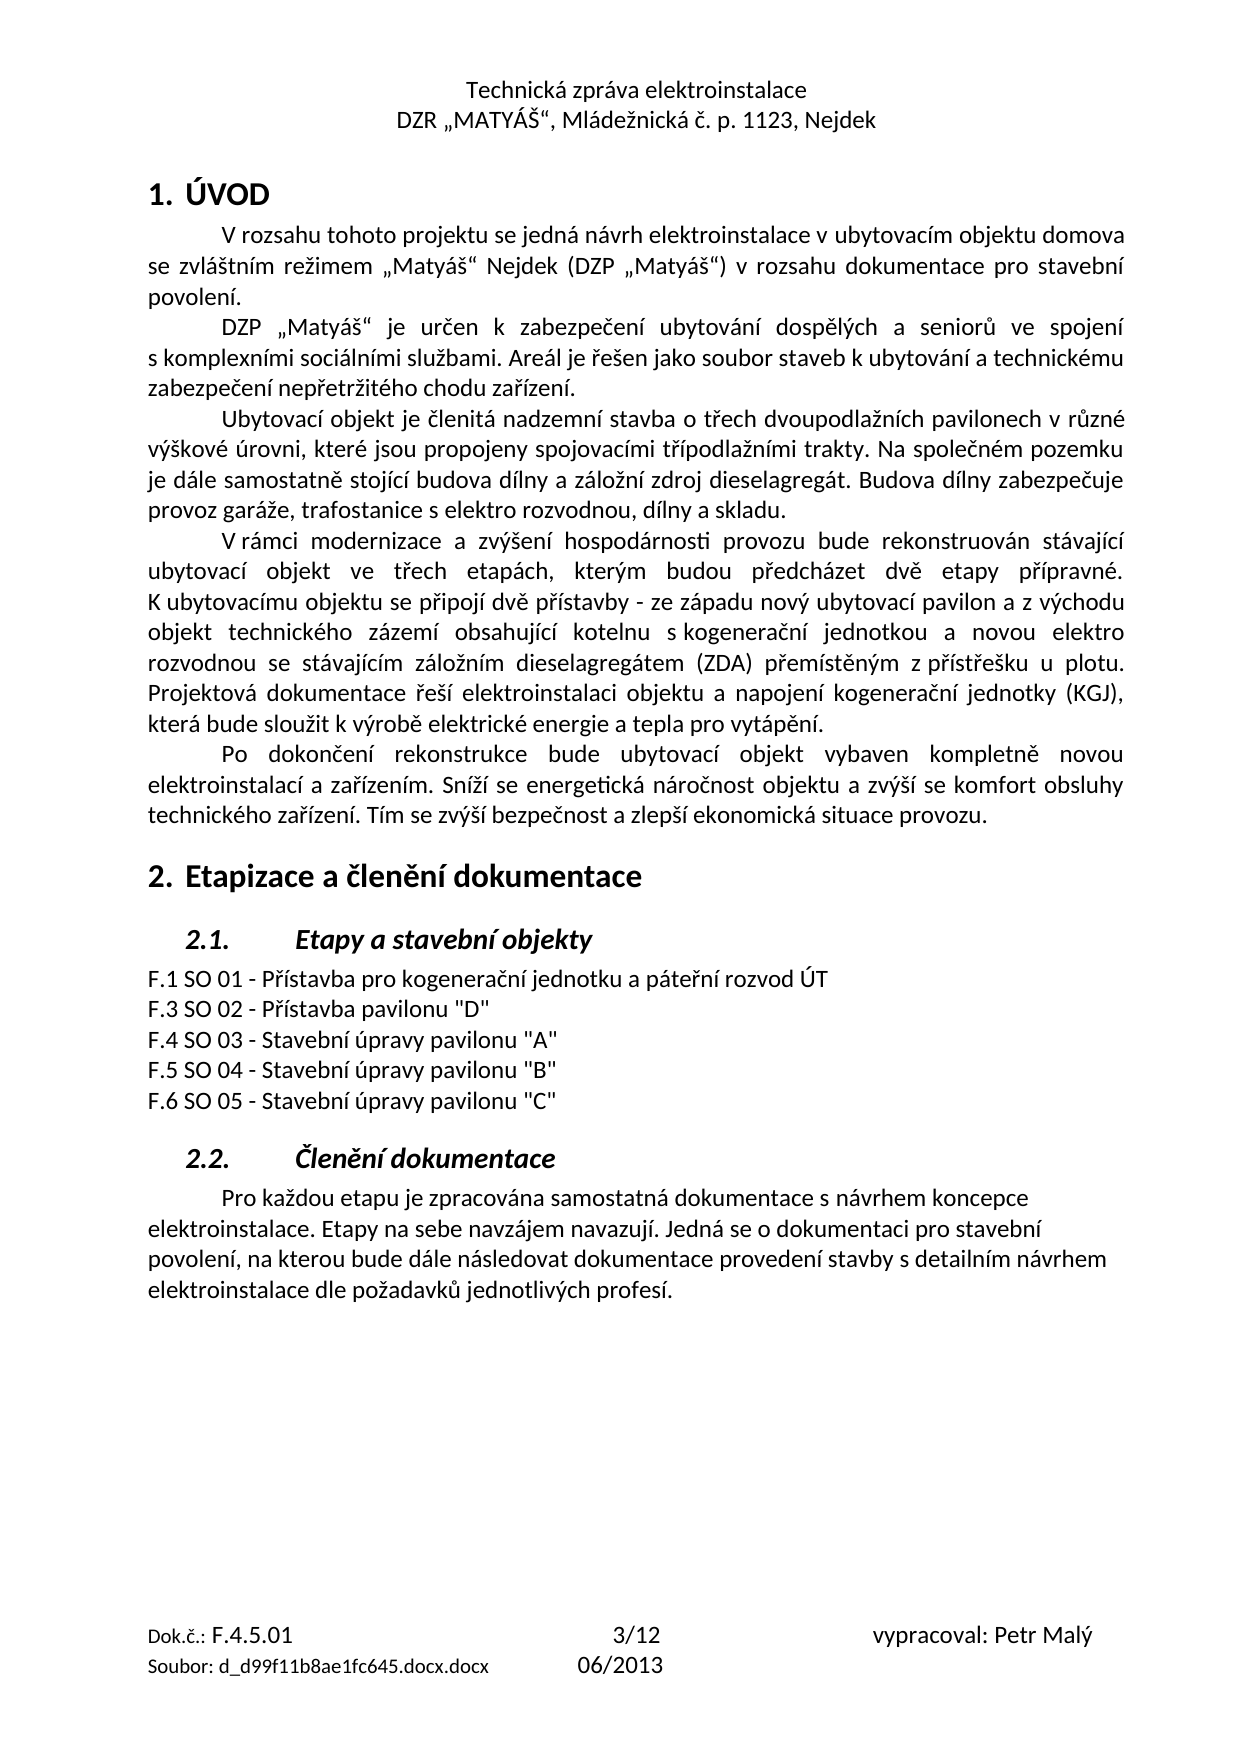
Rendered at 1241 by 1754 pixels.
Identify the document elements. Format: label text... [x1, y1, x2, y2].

subtitle Etapizace a členění dokumentace [148, 855, 1125, 896]
subtitle Etapy a stavební objekty [185, 921, 1125, 956]
text V rámci modernizace a zvýšení hospodárnosti provozu bude rekonstruován stávající ubytovací objekt ve třech etapách, kterým budou předcházet dvě etapy přípravné. K ubytovacímu objektu se připojí dvě přístavby - ze západu nový ubytovací pavilon a z východu objekt technického zázemí obsahující kotelnu s kogenerační jednotkou a novou elektro rozvodnou se stávajícím záložním dieselagregátem (ZDA) přemístěným z přístřešku u plotu. Projektová dokumentace řeší elektroinstalaci objektu a napojení kogenerační jednotky (KGJ), která bude sloužit k výrobě elektrické energie a tepla pro vytápění. [148, 525, 1125, 738]
text F.1 SO 01 - Přístavba pro kogenerační jednotku a páteřní rozvod ÚT [148, 963, 1125, 993]
text F.5 SO 04 - Stavební úpravy pavilonu "B" [148, 1054, 1125, 1085]
subtitle ÚVOD [148, 173, 1125, 213]
text DZP „Matyáš“ je určen k zabezpečení ubytování dospělých a seniorů ve spojení s komplexními sociálními službami. Areál je řešen jako soubor staveb k ubytování a technickému zabezpečení nepřetržitého chodu zařízení. [148, 311, 1125, 403]
text Ubytovací objekt je členitá nadzemní stavba o třech dvoupodlažních pavilonech v různé výškové úrovni, které jsou propojeny spojovacími třípodlažními trakty. Na společném pozemku je dále samostatně stojící budova dílny a záložní zdroj dieselagregát. Budova dílny zabezpečuje provoz garáže, trafostanice s elektro rozvodnou, dílny a skladu. [148, 403, 1125, 525]
subtitle Členění dokumentace [185, 1140, 1125, 1176]
text F.3 SO 02 - Přístavba pavilonu "D" [148, 993, 1125, 1024]
text Pro každou etapu je zpracována samostatná dokumentace s návrhem koncepce elektroinstalace. Etapy na sebe navzájem navazují. Jedná se o dokumentaci pro stavební povolení, na kterou bude dále následovat dokumentace provedení stavby s detailním návrhem elektroinstalace dle požadavků jednotlivých profesí. [148, 1182, 1125, 1304]
text V rozsahu tohoto projektu se jedná návrh elektroinstalace v ubytovacím objektu domova se zvláštním režimem „Matyáš“ Nejdek (DZP „Matyáš“) v rozsahu dokumentace pro stavební povolení. [148, 220, 1125, 311]
text Po dokončení rekonstrukce bude ubytovací objekt vybaven kompletně novou elektroinstalací a zařízením. Sníží se energetická náročnost objektu a zvýší se komfort obsluhy technického zařízení. Tím se zvýší bezpečnost a zlepší ekonomická situace provozu. [148, 738, 1125, 830]
text F.6 SO 05 - Stavební úpravy pavilonu "C" [148, 1085, 1125, 1115]
text F.4 SO 03 - Stavební úpravy pavilonu "A" [148, 1024, 1125, 1054]
